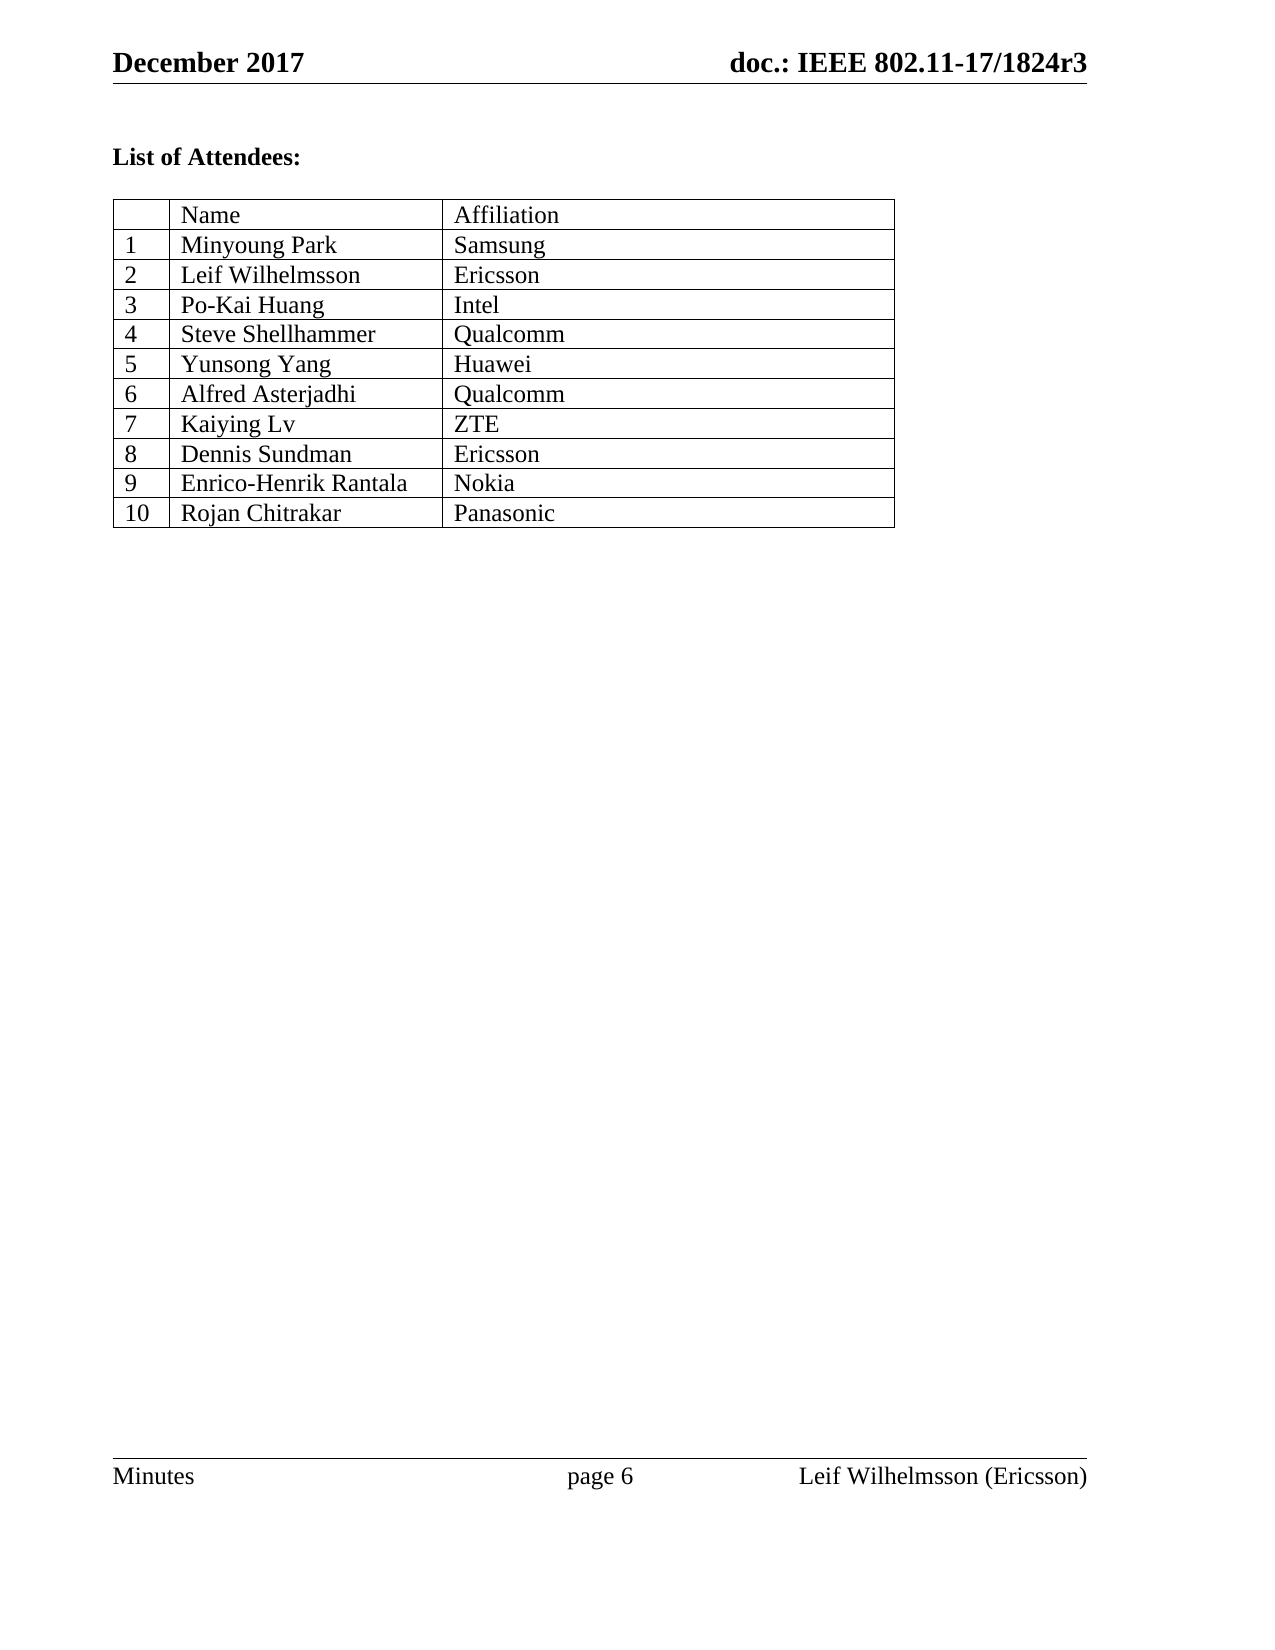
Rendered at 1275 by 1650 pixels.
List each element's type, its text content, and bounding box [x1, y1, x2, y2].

table_cell Huawei [443, 349, 894, 378]
table_cell Steve Shellhammer [170, 320, 442, 348]
table_cell Yunsong Yang [170, 349, 442, 378]
table_cell 10 [114, 498, 169, 527]
table_cell Dennis Sundman [170, 439, 442, 467]
table_cell 9 [114, 469, 169, 497]
table_cell Panasonic [443, 498, 894, 527]
table_cell 2 [114, 260, 169, 289]
table_cell 5 [114, 349, 169, 378]
table_cell Intel [443, 290, 894, 318]
table_cell Ericsson [443, 439, 894, 467]
table_header Affiliation [443, 200, 894, 229]
table_cell ZTE [443, 409, 894, 438]
table_cell 6 [114, 379, 169, 408]
table_header Name [170, 200, 442, 229]
table_cell Rojan Chitrakar [170, 498, 442, 527]
table_header [114, 200, 169, 229]
table_cell 7 [114, 409, 169, 438]
table_cell 3 [114, 290, 169, 318]
text List of Attendees: [112, 142, 1087, 171]
table_cell Po-Kai Huang [170, 290, 442, 318]
table_cell Qualcomm [443, 379, 894, 408]
table_cell Minyoung Park [170, 230, 442, 259]
table_cell Qualcomm [443, 320, 894, 348]
table_cell Enrico-Henrik Rantala [170, 469, 442, 497]
table_cell Ericsson [443, 260, 894, 289]
table_cell 1 [114, 230, 169, 259]
table_cell 4 [114, 320, 169, 348]
table_cell Samsung [443, 230, 894, 259]
table_cell 8 [114, 439, 169, 467]
table_cell Leif Wilhelmsson [170, 260, 442, 289]
table_cell Kaiying Lv [170, 409, 442, 438]
table_cell Nokia [443, 469, 894, 497]
table_cell Alfred Asterjadhi [170, 379, 442, 408]
